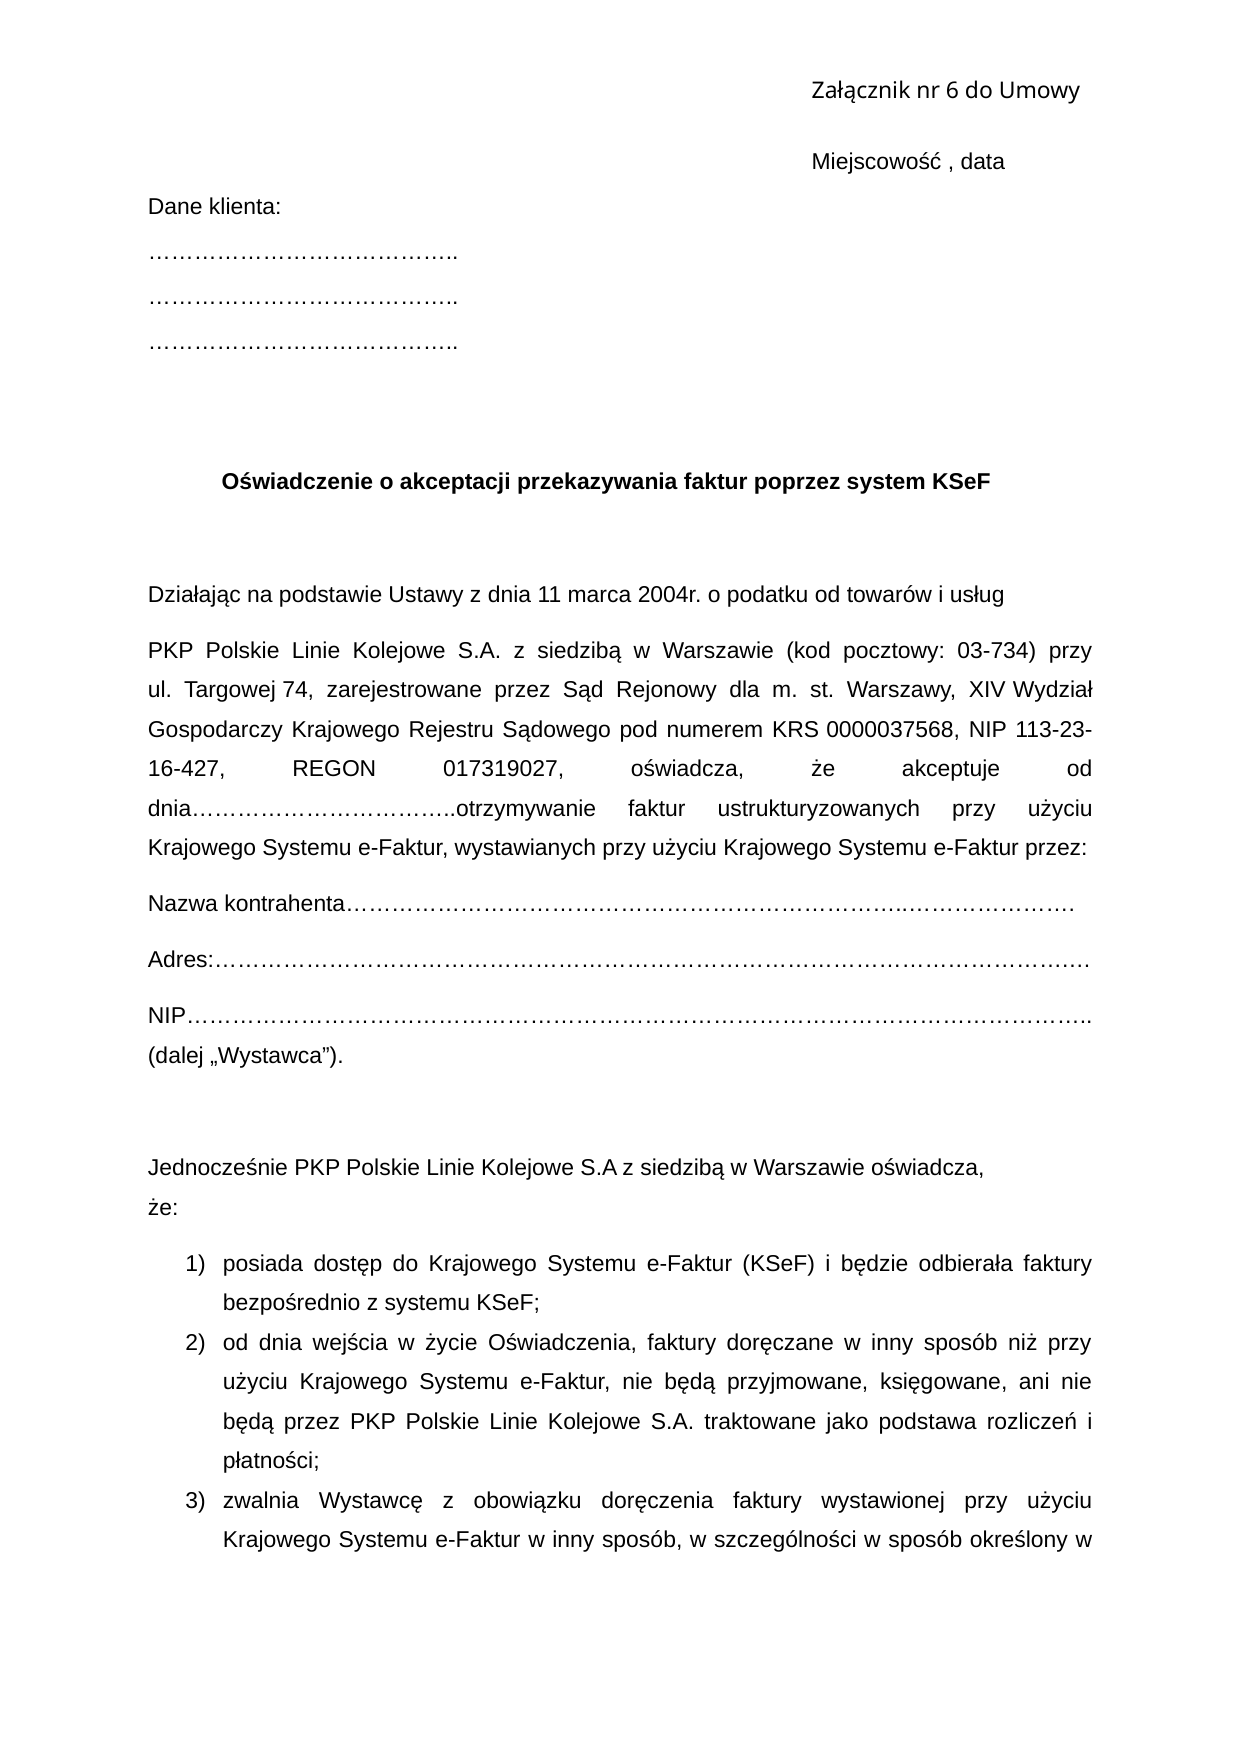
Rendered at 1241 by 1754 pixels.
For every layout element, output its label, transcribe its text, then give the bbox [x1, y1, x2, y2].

text ………………………………….. [148, 283, 1093, 309]
text NIP………………………………………………………………………………………………………..(dalej „Wystawca”). [148, 1002, 1093, 1068]
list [185, 1487, 1093, 1553]
text ………………………………….. [148, 238, 1093, 264]
text Jednocześnie PKP Polskie Linie Kolejowe S.A z siedzibą w Warszawie oświadcza, że: [148, 1154, 1093, 1220]
text Miejscowość , data [738, 148, 1093, 174]
text ………………………………….. [148, 328, 1093, 354]
text Nazwa kontrahenta………………………………………………………………..…………………. [148, 890, 1093, 917]
text Działając na podstawie Ustawy z dnia 11 marca 2004r. o podatku od towarów i usług [148, 581, 1093, 607]
text Oświadczenie o akceptacji przekazywania faktur poprzez system KSeF [148, 468, 1093, 494]
list posiada dostęp do Krajowego Systemu e-Faktur (KSeF) i będzie odbierała faktury bezpośrednio z systemu KSeF; [185, 1250, 1093, 1316]
text PKP Polskie Linie Kolejowe S.A. z siedzibą w Warszawie (kod pocztowy: 03-734) przy ul. Targowej 74, zarejestrowane przez Sąd Rejonowy dla m. st. Warszawy, XIV Wydział Gospodarczy Krajowego Rejestru Sądowego pod numerem KRS 0000037568, NIP 113-23-16-427, REGON 017319027, oświadcza, że akceptuje od dnia……………………………..otrzymywanie faktur ustrukturyzowanych przy użyciu Krajowego Systemu e-Faktur, wystawianych przy użyciu Krajowego Systemu e-Faktur przez: [148, 637, 1093, 860]
text Dane klienta: [148, 193, 1093, 219]
list od dnia wejścia w życie Oświadczenia, faktury doręczane w inny sposób niż przy użyciu Krajowego Systemu e-Faktur, nie będą przyjmowane, księgowane, ani nie będą przez PKP Polskie Linie Kolejowe S.A. traktowane jako podstawa rozliczeń i płatności; [185, 1329, 1093, 1474]
text Adres:………………………………………………………………………………………………….… [148, 946, 1093, 973]
